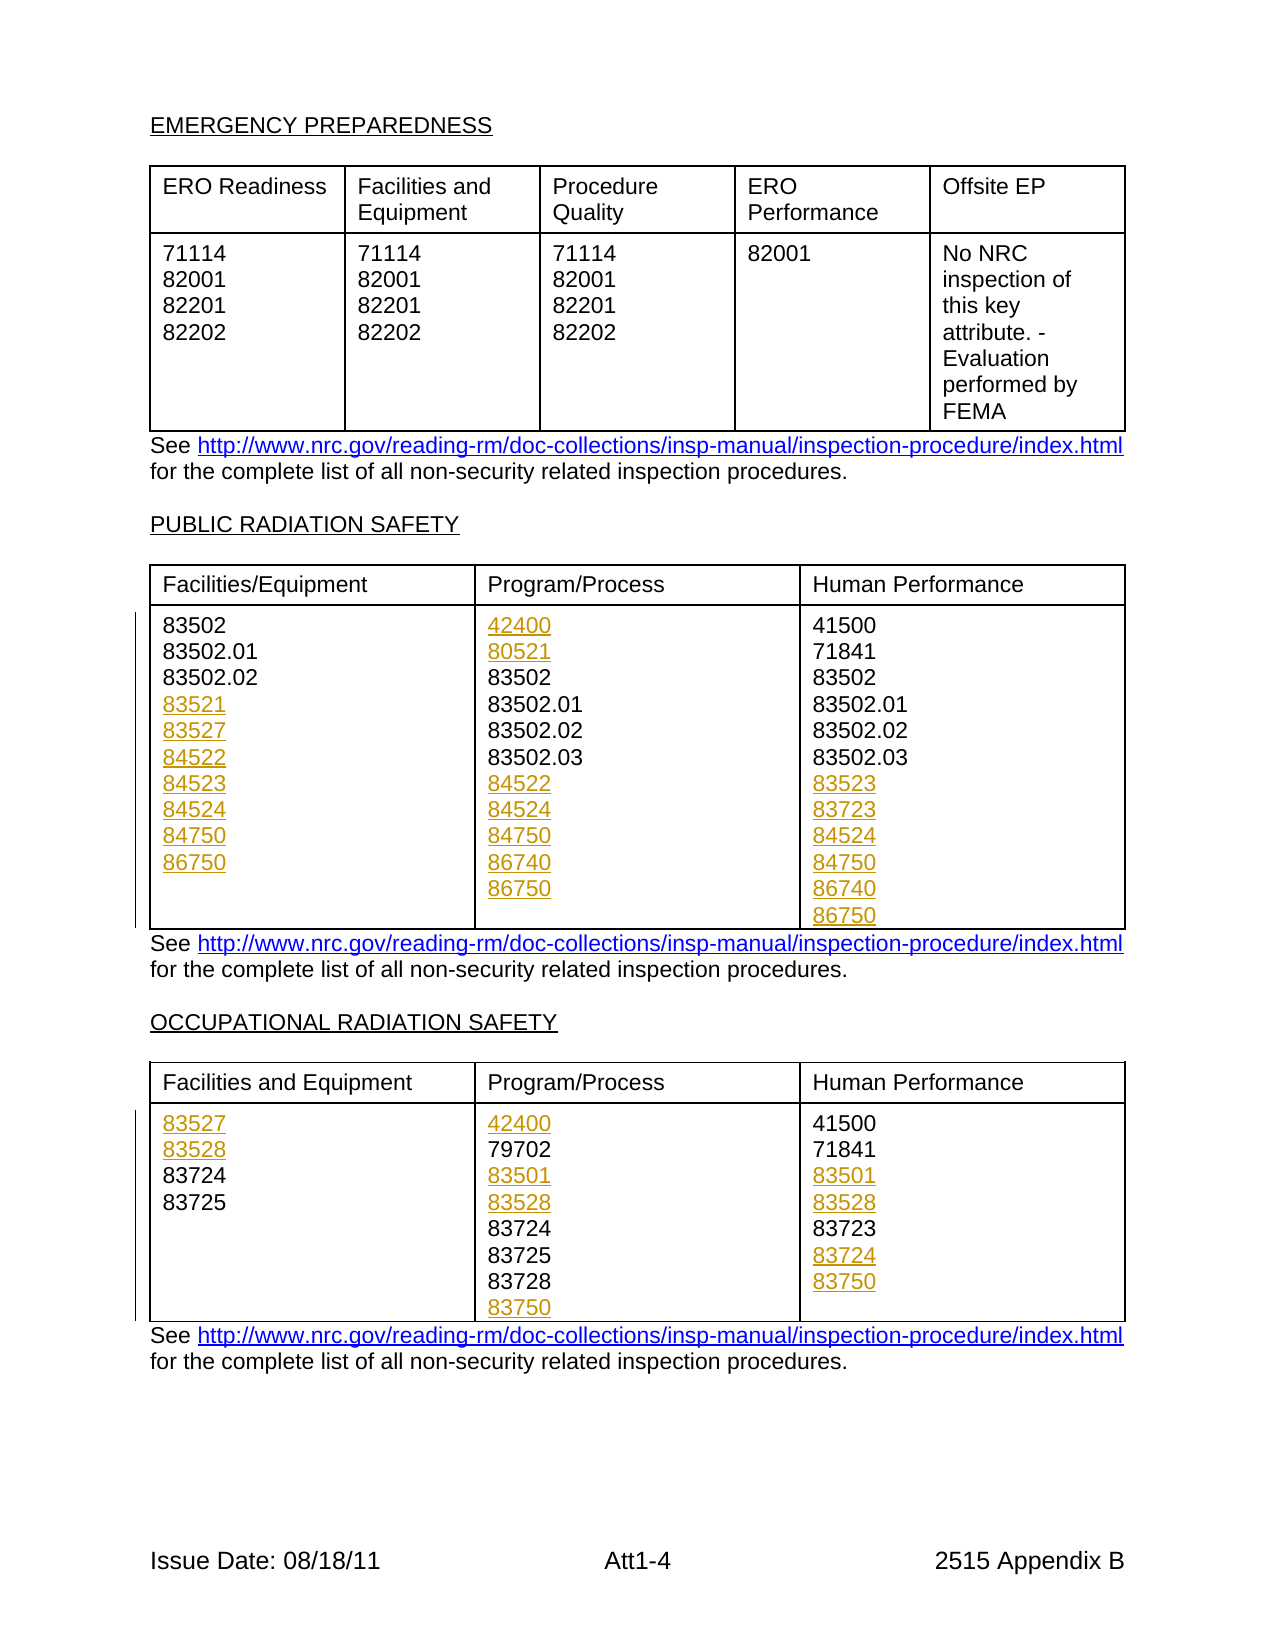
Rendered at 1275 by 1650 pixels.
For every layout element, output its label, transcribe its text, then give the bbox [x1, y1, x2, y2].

table_cell 71114 82001 82201 82202 [541, 234, 734, 430]
table_header Facilities and Equipment [151, 1063, 474, 1102]
table_cell 41500 71841 83502 83502.01 83502.02 83502.03 [801, 606, 1124, 928]
table_header ERO Readiness [151, 167, 344, 232]
table_cell 79702 83724 83725 83728 [476, 1104, 799, 1321]
table_cell 71114 82001 82201 82202 [346, 234, 539, 430]
table_header Human Performance [801, 1063, 1124, 1102]
table_header Offsite EP [931, 167, 1124, 232]
table_cell 83724 83725 [151, 1104, 474, 1321]
table_header Facilities and Equipment [346, 167, 539, 232]
table_header Facilities/Equipment [151, 566, 474, 604]
text PUBLIC RADIATION SAFETY [150, 511, 1125, 537]
table_cell 83502 83502.01 83502.02 [151, 606, 474, 928]
text OCCUPATIONAL RADIATION SAFETY [150, 1009, 1125, 1035]
table_cell 82001 [736, 234, 929, 430]
table_header Procedure Quality [541, 167, 734, 232]
table_cell 83502 83502.01 83502.02 83502.03 [476, 606, 799, 928]
table_header Program/Process [476, 566, 799, 604]
table_header ERO Performance [736, 167, 929, 232]
table_header Program/Process [476, 1063, 799, 1102]
table_cell 41500 71841 83723 [801, 1104, 1124, 1321]
table_header Human Performance [801, 566, 1124, 604]
text EMERGENCY PREPAREDNESS [150, 112, 1125, 139]
table_cell No NRC inspection of this key attribute. - Evaluation performed by FEMA [931, 234, 1124, 430]
table_cell 71114 82001 82201 82202 [151, 234, 344, 430]
